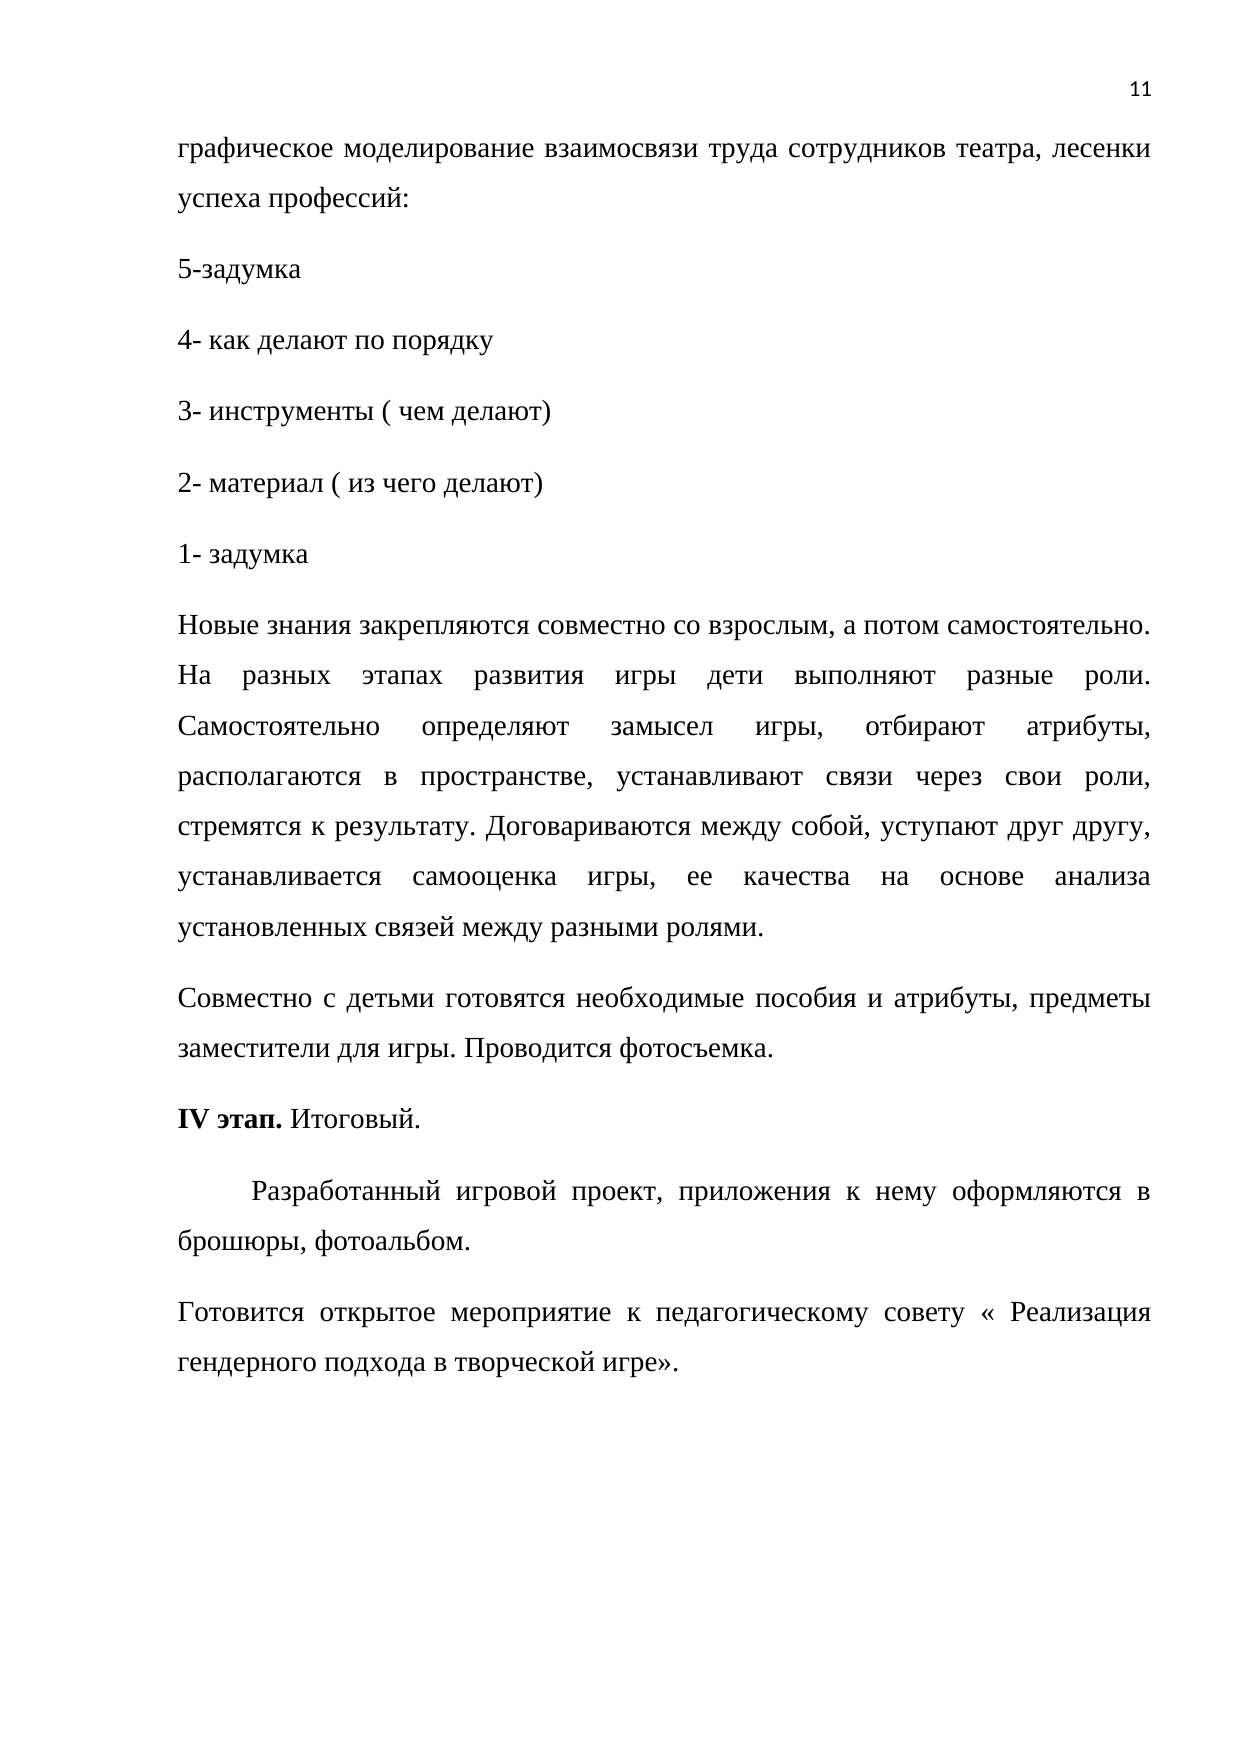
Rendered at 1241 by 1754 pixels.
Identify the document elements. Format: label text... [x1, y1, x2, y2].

text Разработанный игровой проект, приложения к нему оформляются в брошюры, фотоальбом. [177, 1173, 1152, 1256]
text 4- как делают по порядку [177, 322, 1152, 356]
text Готовится открытое мероприятие к педагогическому совету « Реализация гендерного подхода в творческой игре». [177, 1294, 1152, 1378]
text 2- материал ( из чего делают) [177, 465, 1152, 498]
text Совместно с детьми готовятся необходимые пособия и атрибуты, предметы заместители для игры. Проводится фотосъемка. [177, 980, 1152, 1064]
text 1- задумка [177, 536, 1152, 569]
text IV этап. Итоговый. [177, 1101, 1152, 1135]
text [177, 130, 1152, 214]
text Новые знания закрепляются совместно со взрослым, а потом самостоятельно. На разных этапах развития игры дети выполняют разные роли. Самостоятельно определяют замысел игры, отбирают атрибуты, располагаются в пространстве, устанавливают связи через свои роли, стремятся к результату. Договариваются между собой, уступают друг другу, устанавливается самооценка игры, ее качества на основе анализа установленных связей между разными ролями. [177, 607, 1152, 942]
text 5-задумка [177, 251, 1152, 285]
text 3- инструменты ( чем делают) [177, 393, 1152, 427]
